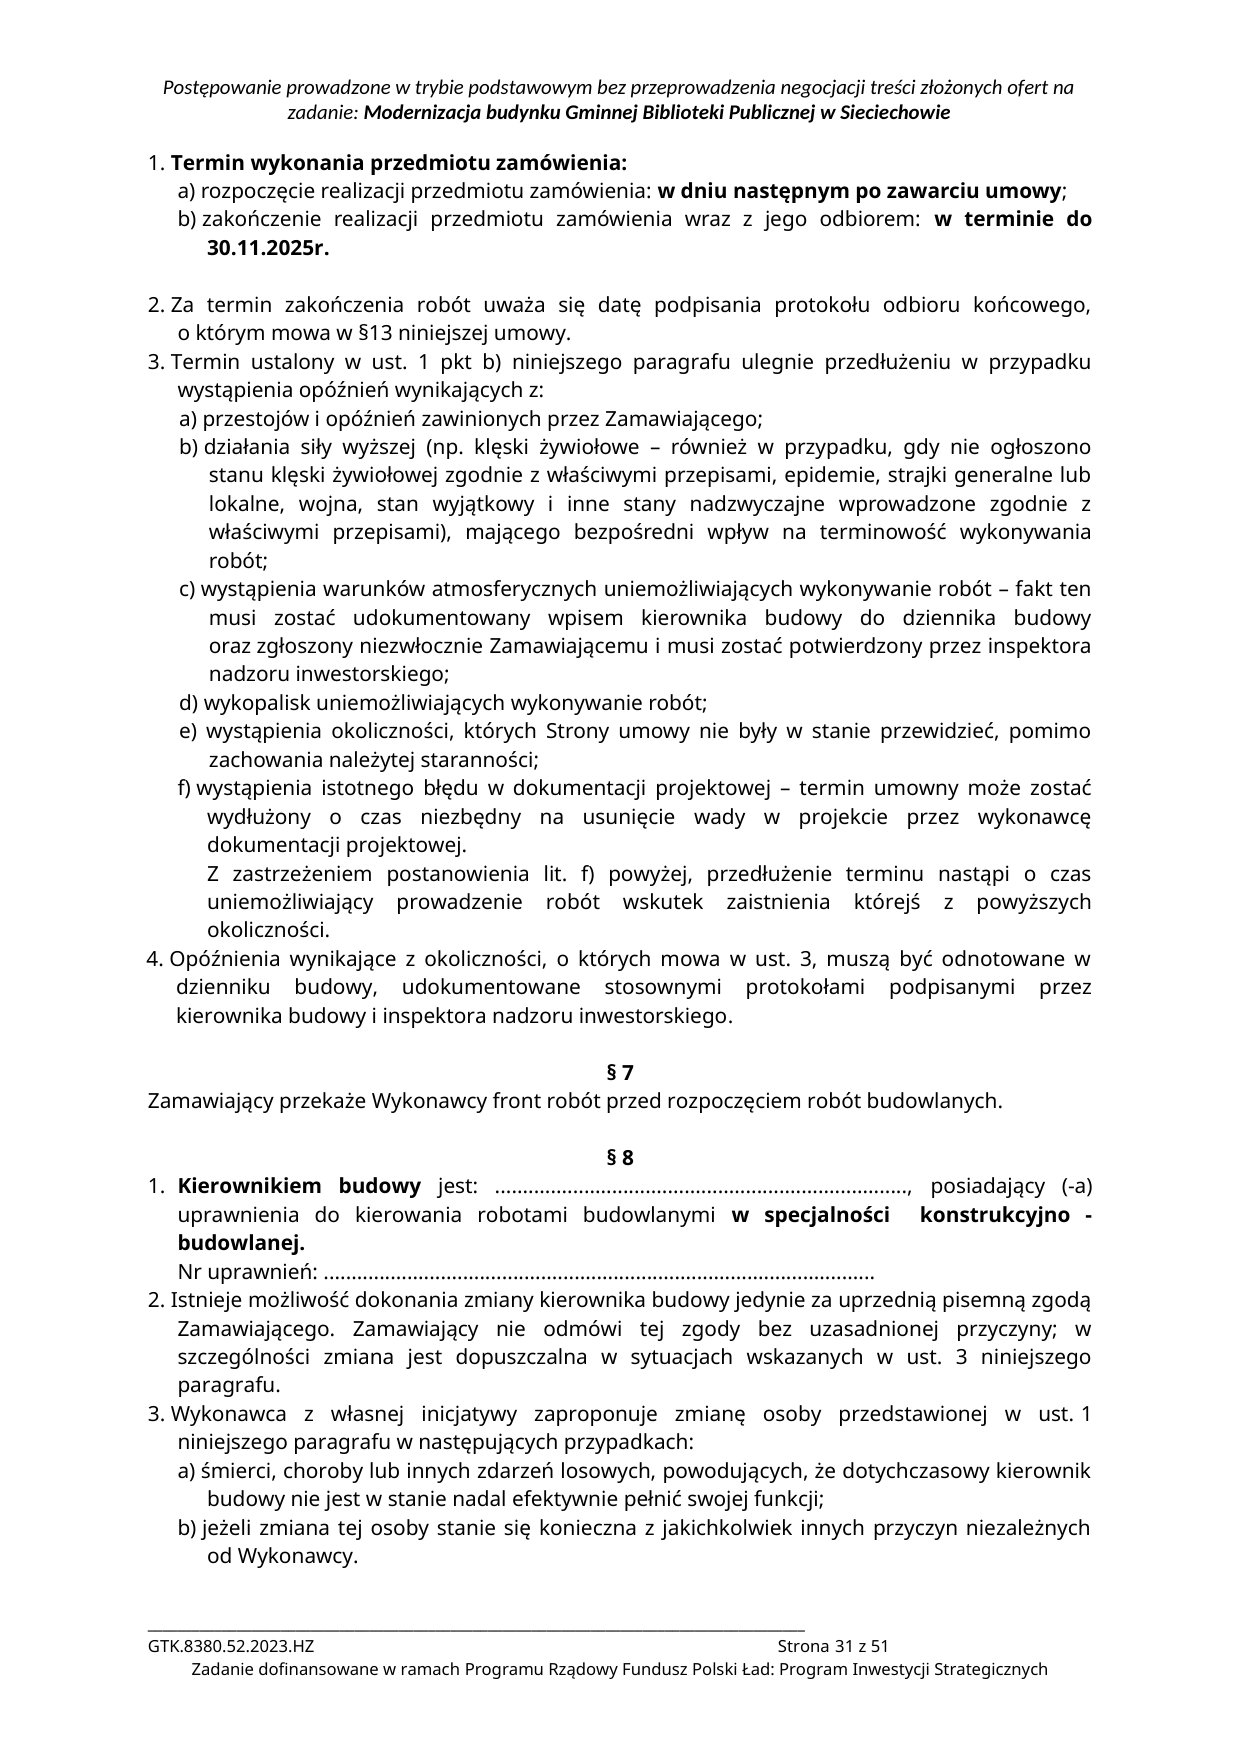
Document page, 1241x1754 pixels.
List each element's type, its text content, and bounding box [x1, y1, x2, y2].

text a) przestojów i opóźnień zawinionych przez Zamawiającego; [179, 404, 1092, 432]
text b) zakończenie realizacji przedmiotu zamówienia wraz z jego odbiorem: w terminie do 30.11.2025r. [177, 204, 1092, 261]
text a) rozpoczęcie realizacji przedmiotu zamówienia: w dniu następnym po zawarciu umowy; [177, 176, 1092, 204]
text a) śmierci, choroby lub innych zdarzeń losowych, powodujących, że dotychczasowy kierownik budowy nie jest w stanie nadal efektywnie pełnić swojej funkcji; [177, 1456, 1092, 1513]
text Zamawiający przekaże Wykonawcy front robót przed rozpoczęciem robót budowlanych. [148, 1086, 1092, 1114]
text 2. Istnieje możliwość dokonania zmiany kierownika budowy jedynie za uprzednią pisemną zgodą Zamawiającego. Zamawiający nie odmówi tej zgody bez uzasadnionej przyczyny; w szczególności zmiana jest dopuszczalna w sytuacjach wskazanych w ust. 3 niniejszego paragrafu. [148, 1285, 1092, 1399]
text 2. Za termin zakończenia robót uważa się datę podpisania protokołu odbioru końcowego, o którym mowa w §13 niniejszej umowy. [148, 290, 1092, 347]
text e) wystąpienia okoliczności, których Strony umowy nie były w stanie przewidzieć, pomimo zachowania należytej staranności; [179, 716, 1092, 773]
text Nr uprawnień: ................................................................................................... [177, 1257, 1092, 1285]
text 3. Wykonawca z własnej inicjatywy zaproponuje zmianę osoby przedstawionej w ust. 1 niniejszego paragrafu w następujących przypadkach: [148, 1399, 1092, 1456]
text 1. Kierownikiem budowy jest: .........................................................................., posiadający (-a) uprawnienia do kierowania robotami budowlanymi w specjalności konstrukcyjno - budowlanej. [148, 1171, 1092, 1257]
text § 7 [148, 1058, 1092, 1086]
text b) jeżeli zmiana tej osoby stanie się konieczna z jakichkolwiek innych przyczyn niezależnych od Wykonawcy. [177, 1513, 1092, 1569]
text 4. Opóźnienia wynikające z okoliczności, o których mowa w ust. 3, muszą być odnotowane w dzienniku budowy, udokumentowane stosownymi protokołami podpisanymi przez kierownika budowy i inspektora nadzoru inwestorskiego. [146, 944, 1092, 1029]
text c) wystąpienia warunków atmosferycznych uniemożliwiających wykonywanie robót – fakt ten musi zostać udokumentowany wpisem kierownika budowy do dziennika budowy oraz zgłoszony niezwłocznie Zamawiającemu i musi zostać potwierdzony przez inspektora nadzoru inwestorskiego; [179, 574, 1092, 688]
text 3. Termin ustalony w ust. 1 pkt b) niniejszego paragrafu ulegnie przedłużeniu w przypadku wystąpienia opóźnień wynikających z: [148, 347, 1092, 404]
text f) wystąpienia istotnego błędu w dokumentacji projektowej – termin umowny może zostać wydłużony o czas niezbędny na usunięcie wady w projekcie przez wykonawcę dokumentacji projektowej. [177, 773, 1092, 859]
text d) wykopalisk uniemożliwiających wykonywanie robót; [179, 688, 1092, 716]
text § 8 [148, 1143, 1092, 1171]
text b) działania siły wyższej (np. klęski żywiołowe – również w przypadku, gdy nie ogłoszono stanu klęski żywiołowej zgodnie z właściwymi przepisami, epidemie, strajki generalne lub lokalne, wojna, stan wyjątkowy i inne stany nadzwyczajne wprowadzone zgodnie z właściwymi przepisami), mającego bezpośredni wpływ na terminowość wykonywania robót; [179, 432, 1092, 574]
text Z zastrzeżeniem postanowienia lit. f) powyżej, przedłużenie terminu nastąpi o czas uniemożliwiający prowadzenie robót wskutek zaistnienia którejś z powyższych okoliczności. [207, 859, 1092, 944]
text 1. Termin wykonania przedmiotu zamówienia: [148, 148, 1092, 176]
